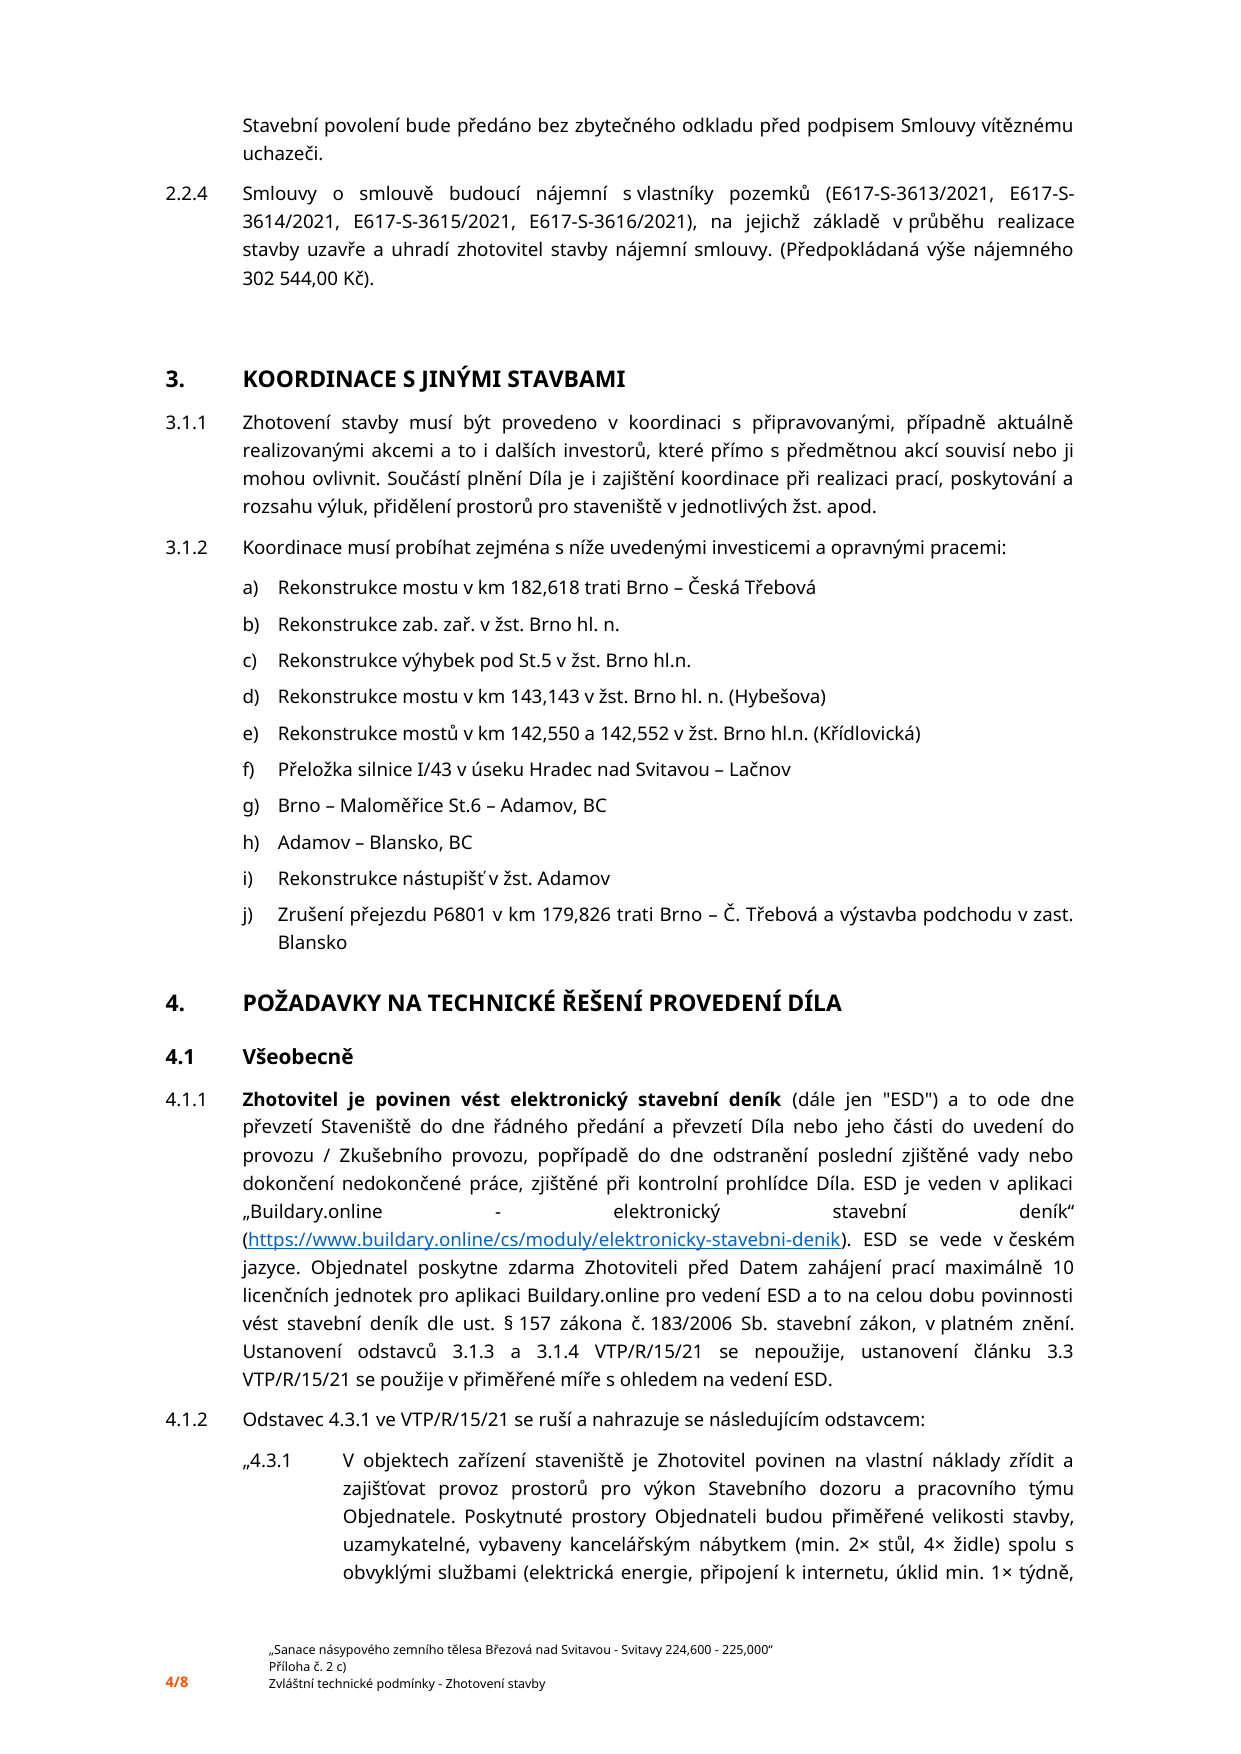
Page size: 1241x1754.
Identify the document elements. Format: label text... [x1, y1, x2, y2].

text Zhotovitel je povinen vést elektronický stavební deník (dále jen "ESD") a to ode dne převzetí Staveniště do dne řádného předání a převzetí Díla nebo jeho části do uvedení do provozu / Zkušebního provozu, popřípadě do dne odstranění poslední zjištěné vady nebo dokončení nedokončené práce, zjištěné při kontrolní prohlídce Díla. ESD je veden v aplikaci „Buildary.online - elektronický stavební deník“ (https://www.buildary.online/cs/moduly/elektronicky-stavebni-denik). ESD se vede v českém jazyce. Objednatel poskytne zdarma Zhotoviteli před Datem zahájení prací maximálně 10 licenčních jednotek pro aplikaci Buildary.online pro vedení ESD a to na celou dobu povinnosti vést stavební deník dle ust. § 157 zákona č. 183/2006 Sb. stavební zákon, v platném znění. Ustanovení odstavců 3.1.3 a 3.1.4 VTP/R/15/21 se nepoužije, ustanovení článku 3.3 VTP/R/15/21 se použije v přiměřené míře s ohledem na vedení ESD. [165, 1086, 1075, 1392]
text Rekonstrukce nástupišť v žst. Adamov [242, 865, 1075, 891]
text Brno – Maloměřice St.6 – Adamov, BC [242, 793, 1075, 818]
text Koordinace musí probíhat zejména s níže uvedenými investicemi a opravnými pracemi: [165, 534, 1075, 559]
text Rekonstrukce výhybek pod St.5 v žst. Brno hl.n. [242, 647, 1075, 673]
text Rekonstrukce mostu v km 182,618 trati Brno – Česká Třebová [242, 574, 1075, 600]
text Rekonstrukce mostu v km 143,143 v žst. Brno hl. n. (Hybešova) [242, 683, 1075, 709]
text POŽADAVKY NA TECHNICKÉ ŘEŠENÍ PROVEDENÍ DÍLA [165, 987, 1075, 1018]
list Smlouvy o smlouvě budoucí nájemní s vlastníky pozemků (E617-S-3613/2021, E617-S-3614/2021, E617-S-3615/2021, E617-S-3616/2021), na jejichž základě v průběhu realizace stavby uzavře a uhradí zhotovitel stavby nájemní smlouvy. (Předpokládaná výše nájemného 302 544,00 Kč). [165, 181, 1075, 290]
text Odstavec 4.3.1 ve VTP/R/15/21 se ruší a nahrazuje se následujícím odstavcem: [165, 1407, 1075, 1432]
text Všeobecně [165, 1042, 1075, 1071]
text Stavební povolení bude předáno bez zbytečného odkladu před podpisem Smlouvy vítěznému uchazeči. [242, 112, 1075, 166]
text Rekonstrukce mostů v km 142,550 a 142,552 v žst. Brno hl.n. (Křídlovická) [242, 720, 1075, 745]
text KOORDINACE S JINÝMI STAVBAMI [165, 362, 1075, 394]
text Adamov – Blansko, BC [242, 829, 1075, 854]
text Rekonstrukce zab. zař. v žst. Brno hl. n. [242, 611, 1075, 636]
text Zrušení přejezdu P6801 v km 179,826 trati Brno – Č. Třebová a výstavba podchodu v zast. Blansko [242, 902, 1075, 955]
text Zhotovení stavby musí být provedeno v koordinaci s připravovanými, případně aktuálně realizovanými akcemi a to i dalších investorů, které přímo s předmětnou akcí souvisí nebo ji mohou ovlivnit. Součástí plnění Díla je i zajištění koordinace při realizaci prací, poskytování a rozsahu výluk, přidělení prostorů pro staveniště v jednotlivých žst. apod. [165, 409, 1075, 519]
text Přeložka silnice I/43 v úseku Hradec nad Svitavou – Lačnov [242, 756, 1075, 782]
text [242, 1447, 1075, 1585]
